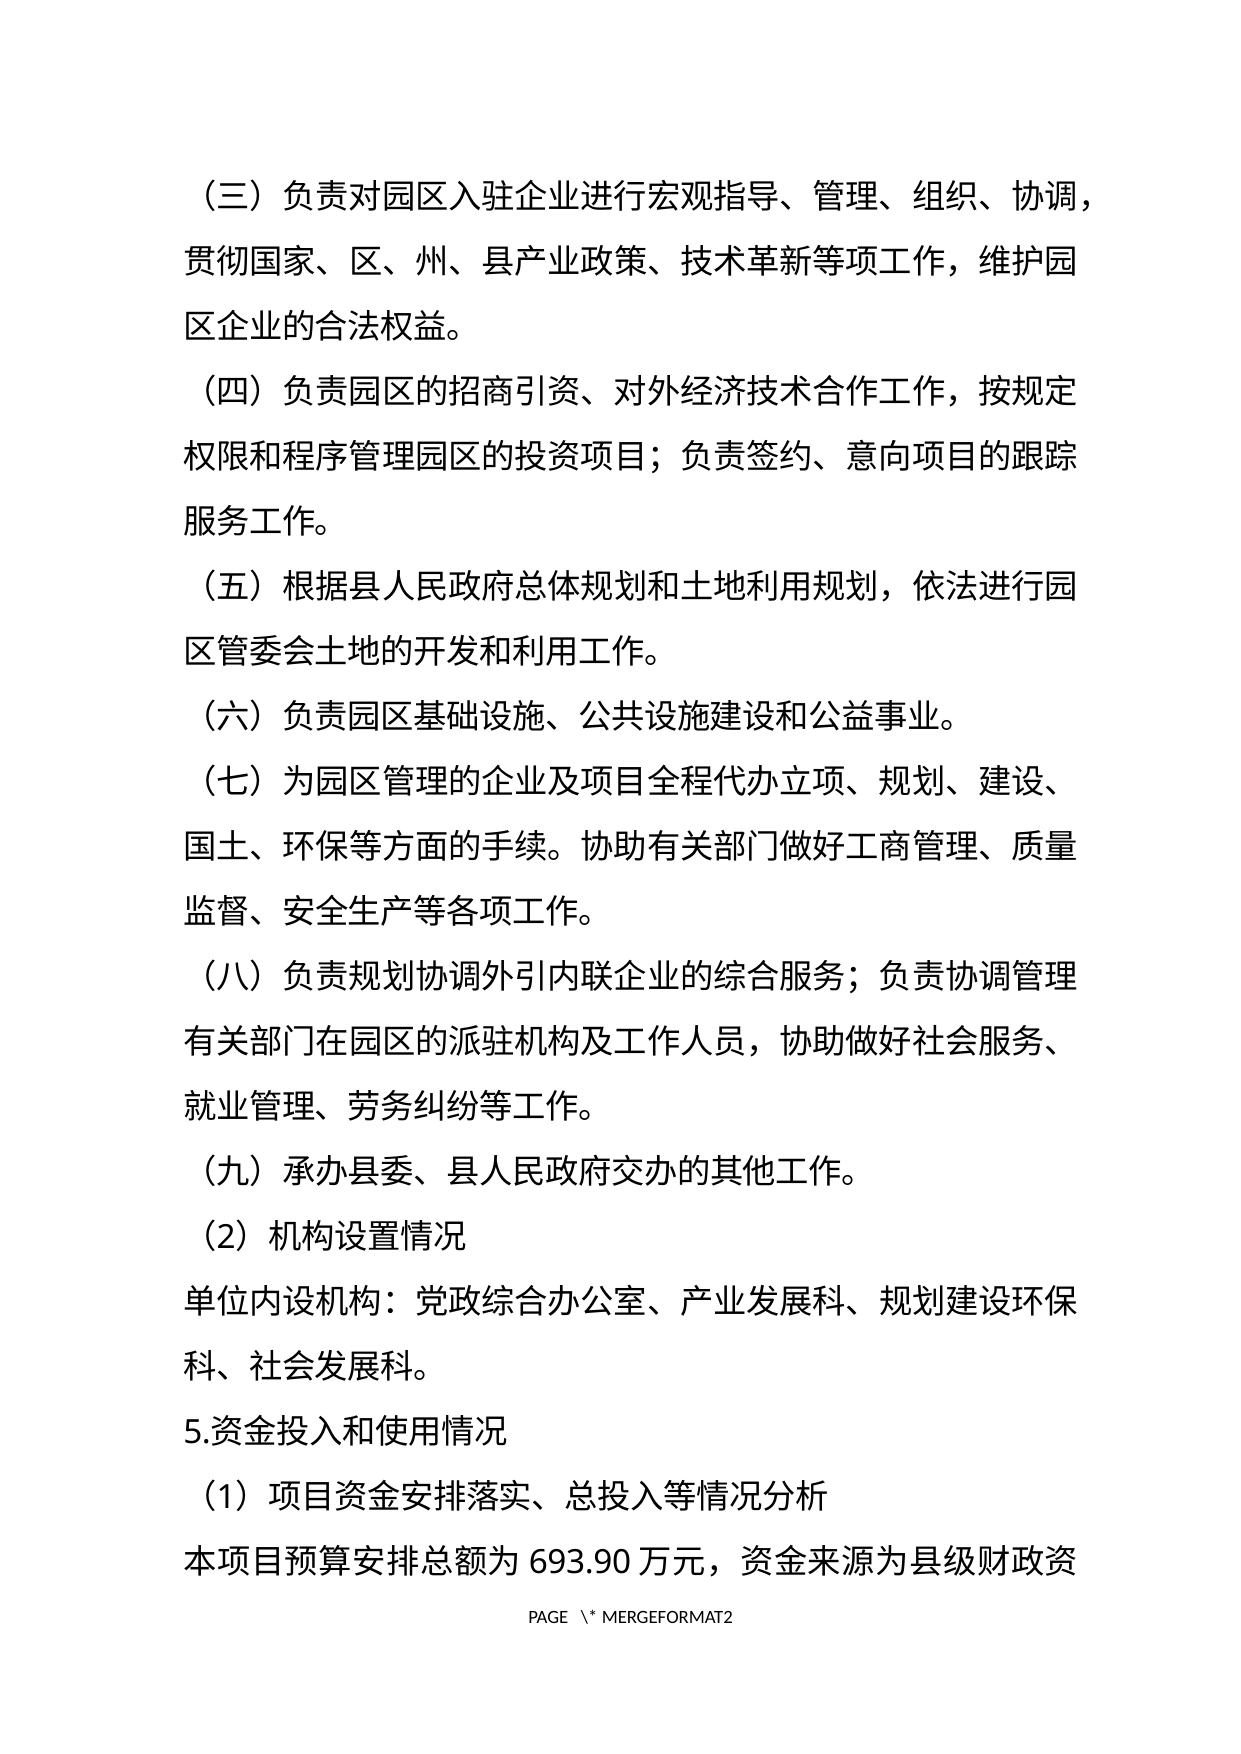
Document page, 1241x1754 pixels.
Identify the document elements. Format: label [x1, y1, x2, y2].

text [183, 162, 1078, 1592]
